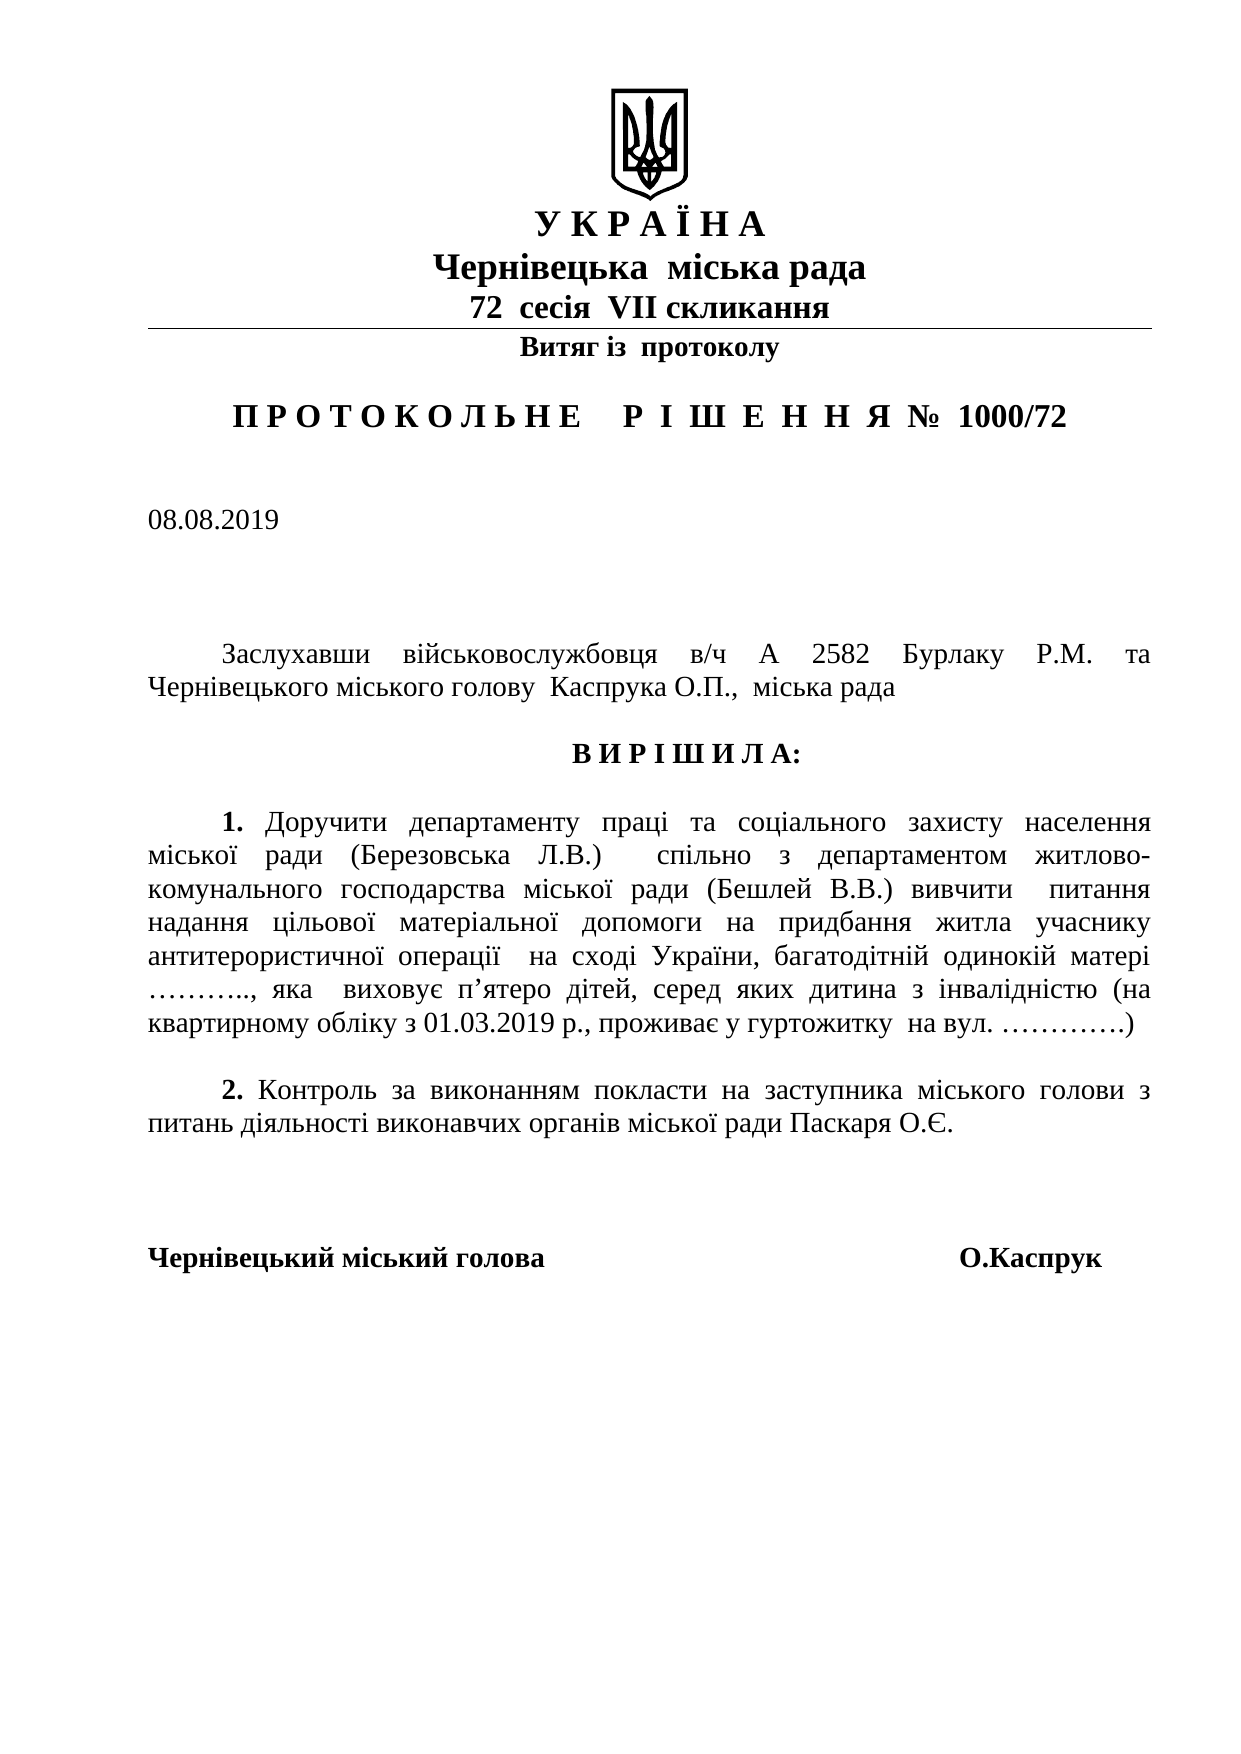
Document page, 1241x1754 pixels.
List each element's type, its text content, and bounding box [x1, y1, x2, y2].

text 72 сесія VIІ скликання [148, 287, 1152, 328]
text 2. Контроль за виконанням покласти на заступника міського голови з питань діяльності виконавчих органів міської ради Паскаря О.Є. [148, 1072, 1152, 1139]
text В И Р І Ш И Л А: [148, 737, 1152, 770]
subtitle Витяг із протоколу [148, 329, 1152, 363]
text У К Р А Ї Н А [148, 201, 1152, 244]
subtitle П Р О Т О К О Л Ь Н Е Р І Ш Е Н Н Я № 1000/72 [148, 396, 1152, 435]
text 08.08.2019 [148, 502, 1152, 535]
text Чернівецький міський голова О.Каспрук [148, 1240, 1152, 1273]
text 1. Доручити департаменту праці та соціального захисту населення міської ради (Березовська Л.В.) спільно з департаментом житлово-комунального господарства міської ради (Бешлей В.В.) вивчити питання надання цільової матеріальної допомоги на придбання житла учаснику антитерористичної операції на сході України, багатодітній одинокій матері ……….., яка виховує п’ятеро дітей, серед яких дитина з інвалідністю (на квартирному обліку з 01.03.2019 р., проживає у гуртожитку на вул. ………….) [148, 804, 1152, 1038]
text Заслухавши військовослужбовця в/ч А 2582 Бурлаку Р.М. та Чернівецького міського голову Каспрука О.П., міська рада [148, 636, 1152, 703]
text Чернівецька міська рада [148, 244, 1152, 287]
